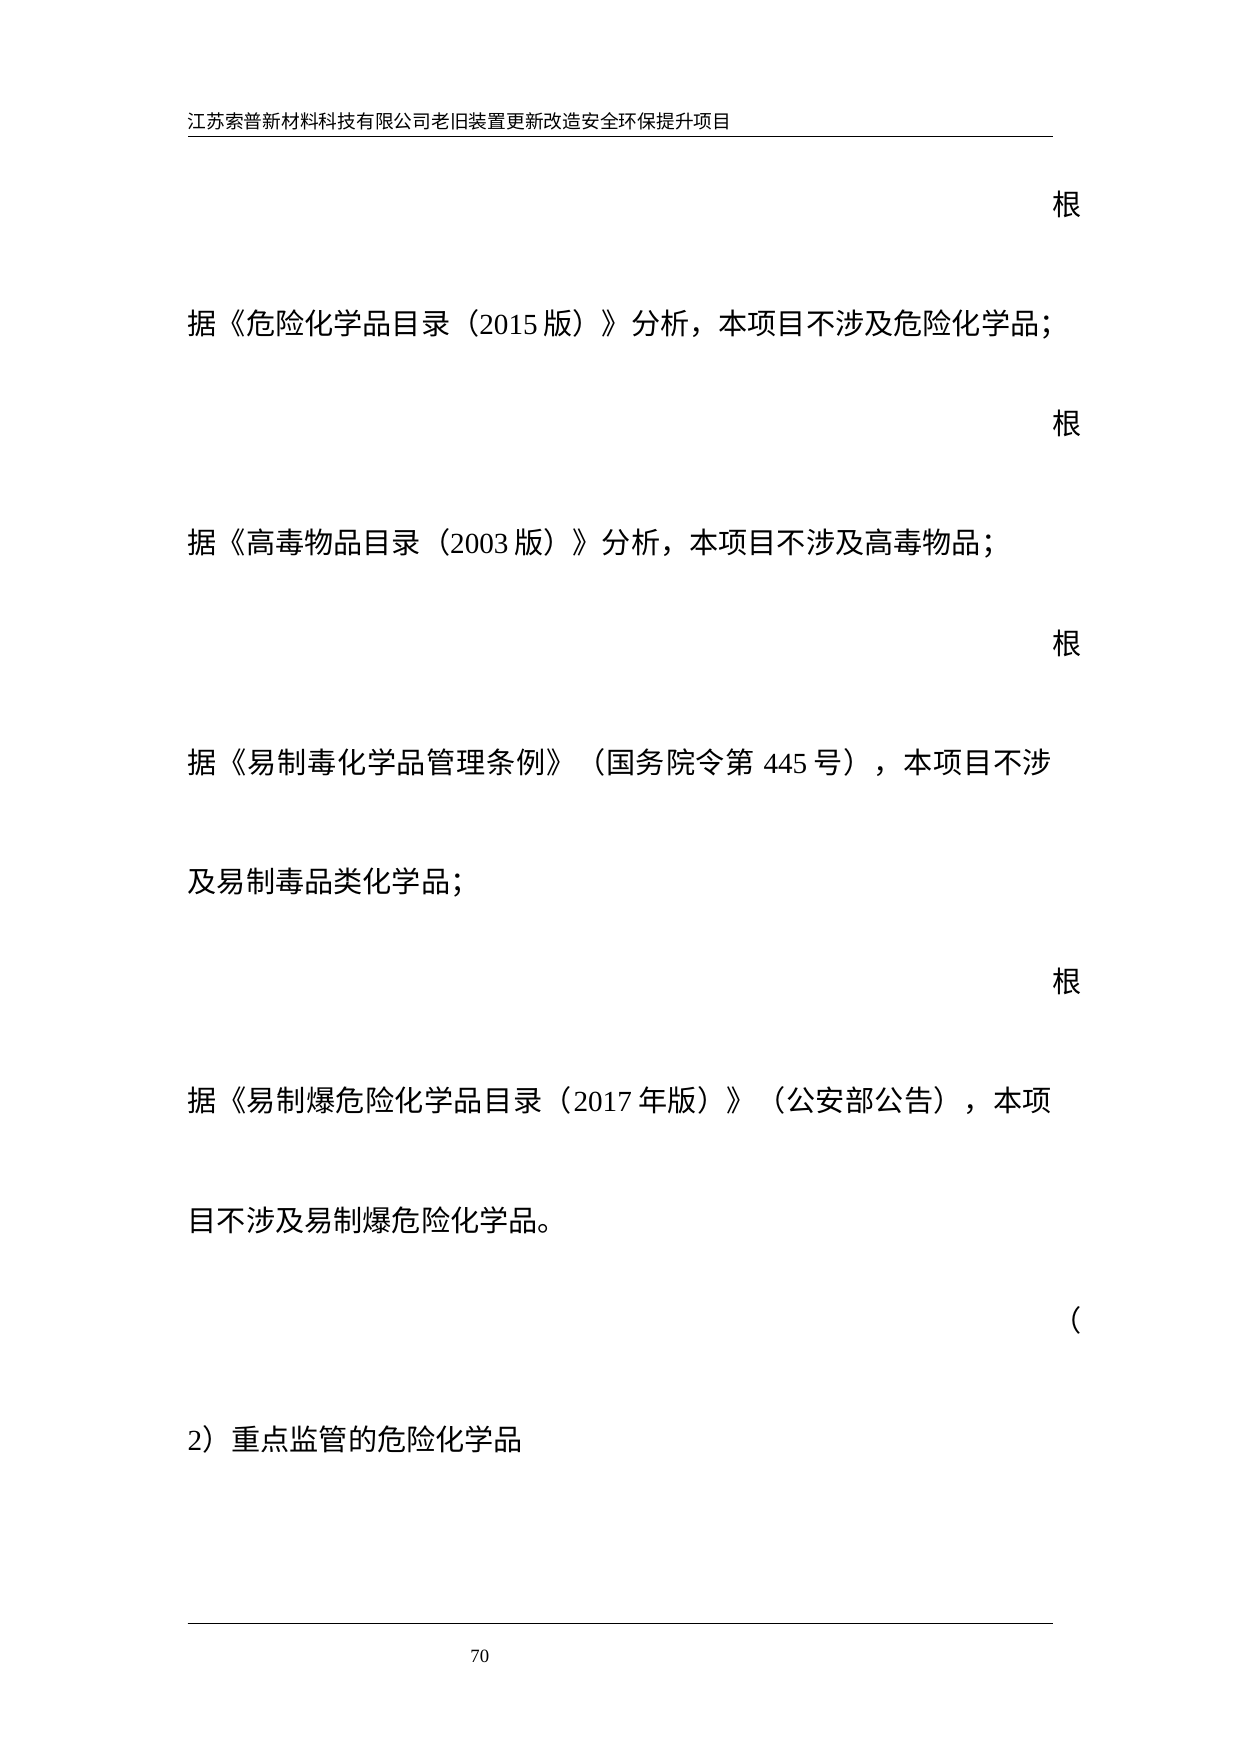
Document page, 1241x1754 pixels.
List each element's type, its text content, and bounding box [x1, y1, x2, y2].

text 根据《高毒物品目录（2003版）》分析，本项目不涉及高毒物品； [187, 382, 1053, 581]
text （2）重点监管的危险化学品 [187, 1279, 1053, 1477]
text 根据《易制毒化学品管理条例》（国务院令第445号），本项目不涉及易制毒品类化学品； [187, 602, 1053, 919]
text 根据《易制爆危险化学品目录（2017年版）》（公安部公告），本项目不涉及易制爆危险化学品。 [187, 940, 1053, 1258]
text 根据《危险化学品目录（2015版）》分析，本项目不涉及危险化学品； [187, 163, 1053, 361]
